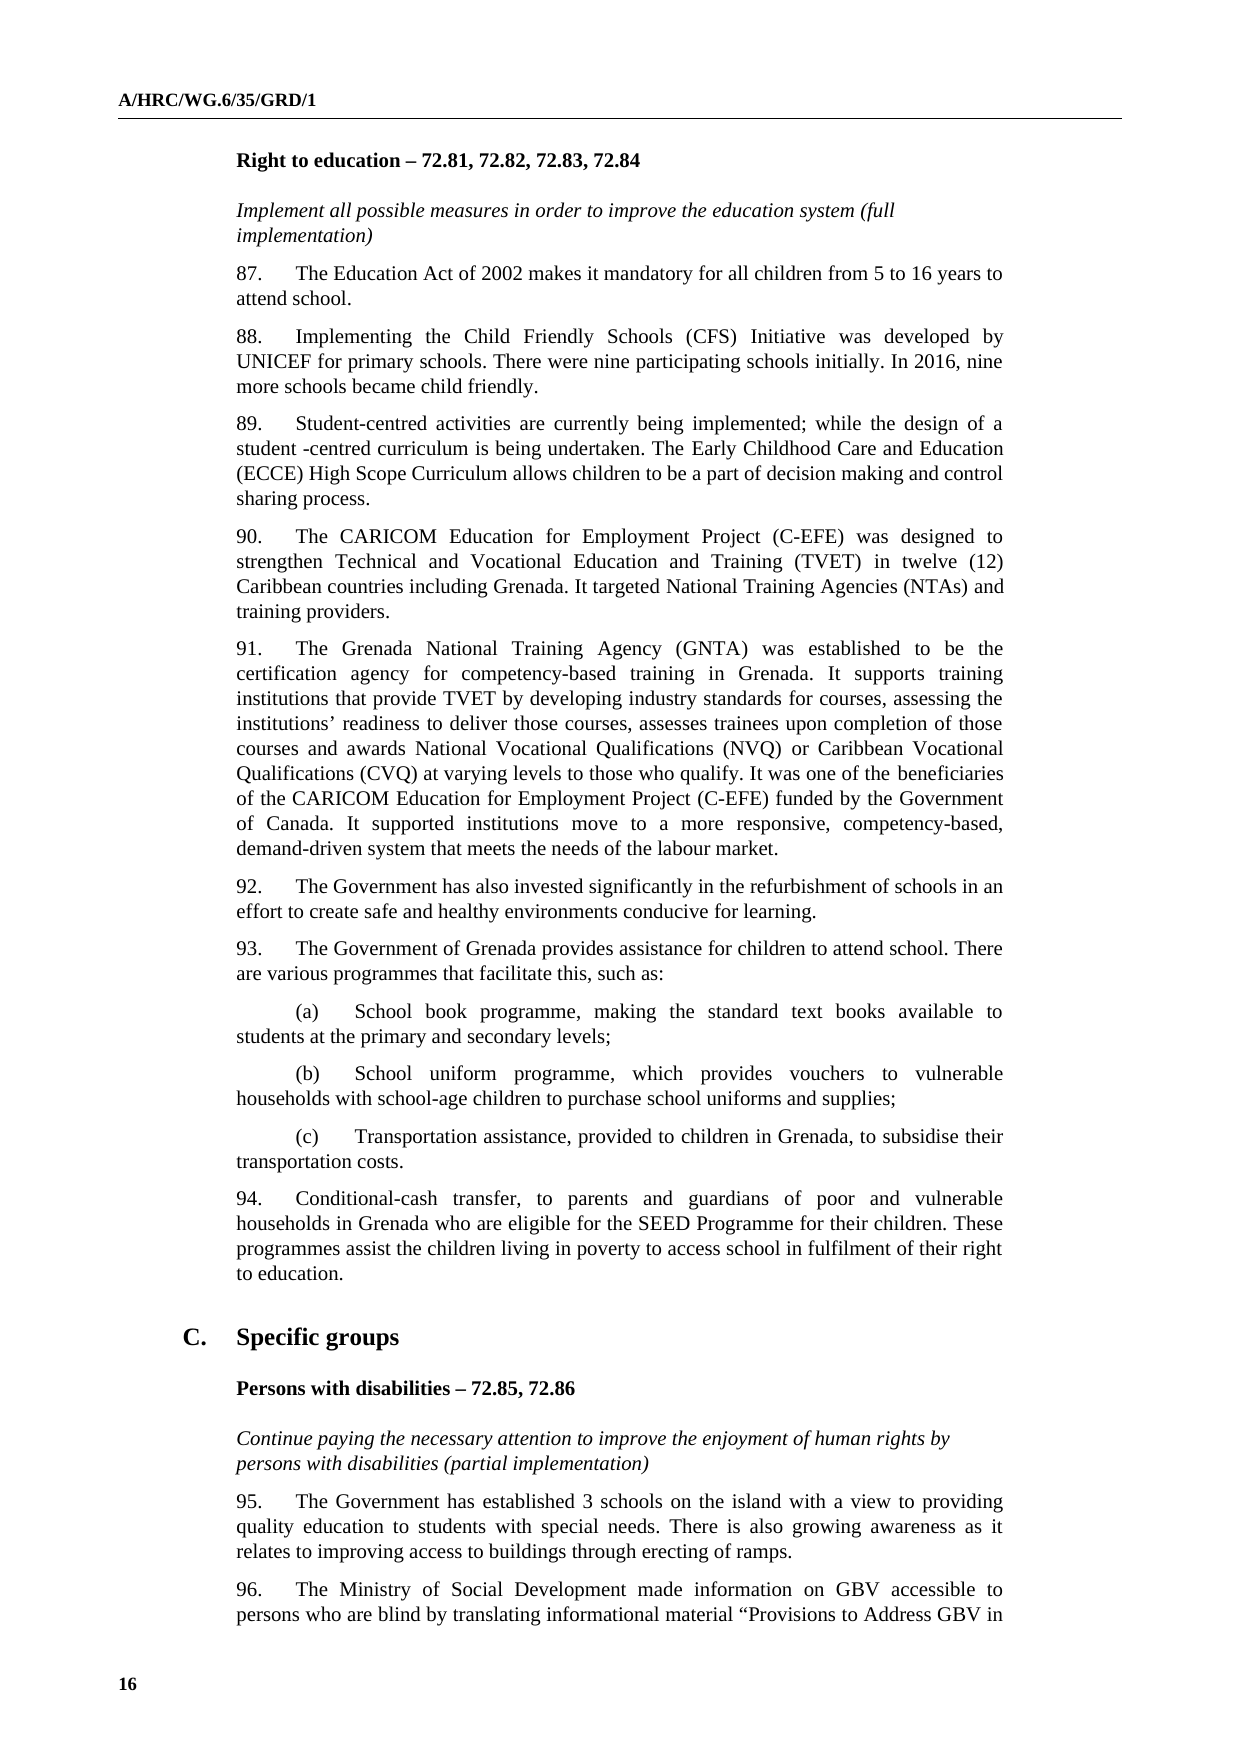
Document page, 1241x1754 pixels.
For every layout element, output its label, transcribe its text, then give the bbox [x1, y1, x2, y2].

text (b) School uniform programme, which provides vouchers to vulnerable households with school-age children to purchase school uniforms and supplies; [236, 1060, 1004, 1110]
text 91. The Grenada National Training Agency (GNTA) was established to be the certification agency for competency-based training in Grenada. It supports training institutions that provide TVET by developing industry standards for courses, assessing the institutions’ readiness to deliver those courses, assesses trainees upon completion of those courses and awards National Vocational Qualifications (NVQ) or Caribbean Vocational Qualifications (CVQ) at varying levels to those who qualify. It was one of the beneficiaries of the CARICOM Education for Employment Project (C-EFE) funded by the Government of Canada. It supported institutions move to a more responsive, competency-based, demand-driven system that meets the needs of the labour market. [236, 635, 1004, 860]
text 94. Conditional-cash transfer, to parents and guardians of poor and vulnerable households in Grenada who are eligible for the SEED Programme for their children. These programmes assist the children living in poverty to access school in fulfilment of their right to education. [236, 1185, 1004, 1285]
text (c) Transportation assistance, provided to children in Grenada, to subsidise their transportation costs. [236, 1123, 1004, 1173]
text Continue paying the necessary attention to improve the enjoyment of human rights by persons with disabilities (partial implementation) [118, 1426, 1004, 1476]
text 92. The Government has also invested significantly in the refurbishment of schools in an effort to create safe and healthy environments conducive for learning. [236, 873, 1004, 923]
text 90. The CARICOM Education for Employment Project (C-EFE) was designed to strengthen Technical and Vocational Education and Training (TVET) in twelve (12) Caribbean countries including Grenada. It targeted National Training Agencies (NTAs) and training providers. [236, 523, 1004, 623]
text 88. Implementing the Child Friendly Schools (CFS) Initiative was developed by UNICEF for primary schools. There were nine participating schools initially. In 2016, nine more schools became child friendly. [236, 323, 1004, 398]
text 93. The Government of Grenada provides assistance for children to attend school. There are various programmes that facilitate this, such as: [236, 935, 1004, 985]
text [236, 1576, 1004, 1626]
text 87. The Education Act of 2002 makes it mandatory for all children from 5 to 16 years to attend school. [236, 260, 1004, 310]
text (a) School book programme, making the standard text books available to students at the primary and secondary levels; [236, 998, 1004, 1048]
text Persons with disabilities – 72.85, 72.86 [118, 1376, 1004, 1401]
text C. Specific groups [118, 1323, 1004, 1351]
text Implement all possible measures in order to improve the education system (full implementation) [118, 198, 1004, 248]
text 89. Student-centred activities are currently being implemented; while the design of a student -centred curriculum is being undertaken. The Early Childhood Care and Education (ECCE) High Scope Curriculum allows children to be a part of decision making and control sharing process. [236, 410, 1004, 510]
text 95. The Government has established 3 schools on the island with a view to providing quality education to students with special needs. There is also growing awareness as it relates to improving access to buildings through erecting of ramps. [236, 1488, 1004, 1563]
text Right to education – 72.81, 72.82, 72.83, 72.84 [118, 148, 1004, 173]
